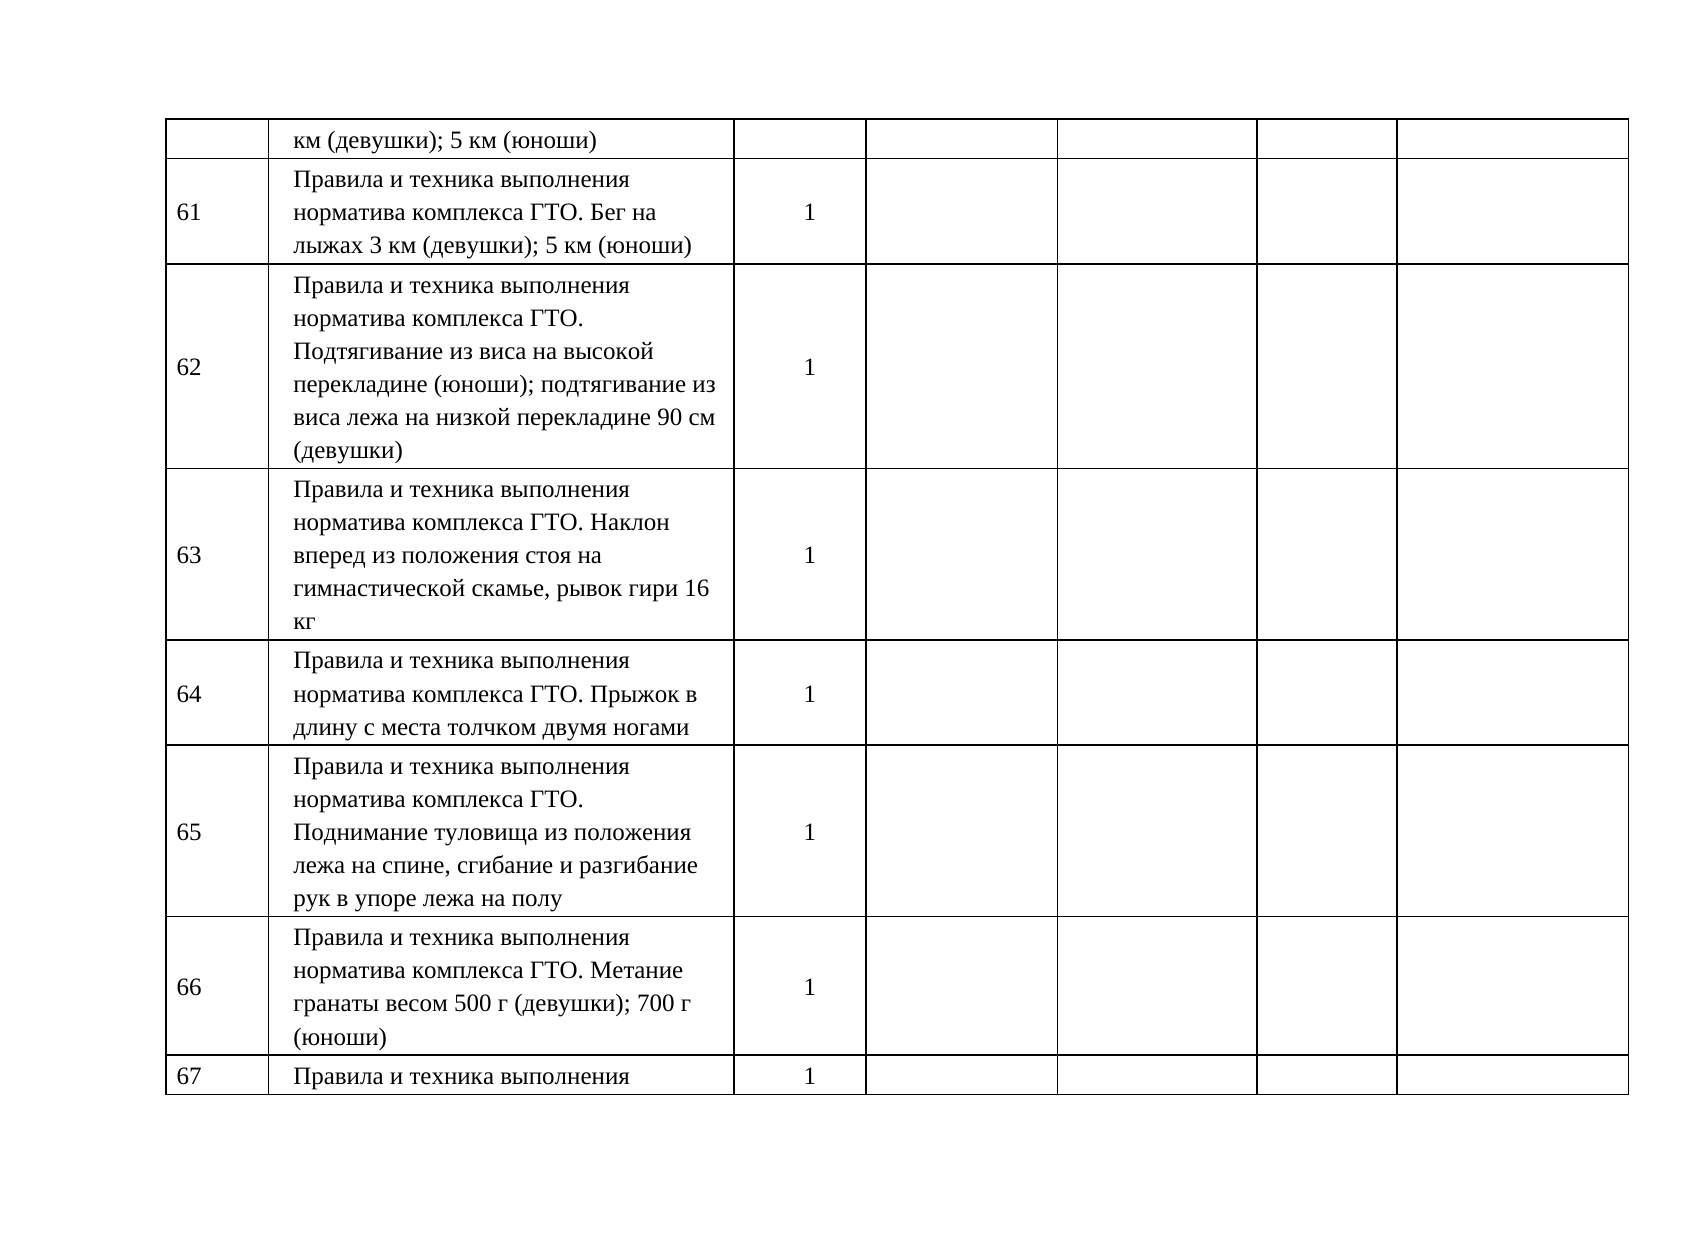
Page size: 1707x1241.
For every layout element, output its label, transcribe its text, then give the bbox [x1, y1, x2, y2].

table_cell 61 [167, 159, 268, 263]
table_cell [1058, 1056, 1256, 1093]
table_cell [269, 1056, 733, 1093]
table_cell 1 [735, 917, 865, 1054]
table_cell 1 [735, 1056, 865, 1093]
table_cell [1058, 641, 1256, 744]
table_cell 66 [167, 917, 268, 1054]
table_cell 1 [735, 120, 865, 157]
table_cell [1058, 469, 1256, 639]
table_cell [867, 641, 1057, 744]
table_cell [867, 746, 1057, 916]
table_cell [1258, 469, 1396, 639]
table_cell 60 [167, 120, 268, 157]
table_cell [269, 120, 733, 157]
table_cell [867, 120, 1057, 157]
table_cell [1258, 641, 1396, 744]
table_cell [1258, 746, 1396, 916]
table_cell Правила и техника выполнения норматива комплекса ГТО. Подтягивание из виса на высокой перекладине (юноши); подтягивание из виса лежа на низкой перекладине 90 см (девушки) [269, 265, 733, 467]
table_cell [1398, 917, 1628, 1054]
table_cell [1398, 120, 1628, 157]
table_cell [1258, 917, 1396, 1054]
table_cell [1258, 120, 1396, 157]
table_cell [867, 159, 1057, 263]
table_cell 1 [735, 469, 865, 639]
table_cell [867, 917, 1057, 1054]
table_cell [867, 265, 1057, 467]
table_cell [1258, 159, 1396, 263]
table_cell [1058, 746, 1256, 916]
table_cell [1058, 159, 1256, 263]
table_cell [1258, 1056, 1396, 1093]
table_cell 63 [167, 469, 268, 639]
table_cell 1 [735, 159, 865, 263]
table_cell [1398, 159, 1628, 263]
table_cell Правила и техника выполнения норматива комплекса ГТО. Поднимание туловища из положения лежа на спине, сгибание и разгибание рук в упоре лежа на полу [269, 746, 733, 916]
table_cell 1 [735, 265, 865, 467]
table_cell [1058, 265, 1256, 467]
table_cell 62 [167, 265, 268, 467]
table_cell 64 [167, 641, 268, 744]
table_cell 65 [167, 746, 268, 916]
table_cell 1 [735, 746, 865, 916]
table_cell 1 [735, 641, 865, 744]
table_cell [1058, 917, 1256, 1054]
table_cell [1398, 1056, 1628, 1093]
table_cell Правила и техника выполнения норматива комплекса ГТО. Бег на лыжах 3 км (девушки); 5 км (юноши) [269, 159, 733, 263]
table_cell [1058, 120, 1256, 157]
table_cell [1398, 469, 1628, 639]
table_cell [1258, 265, 1396, 467]
table_cell [867, 469, 1057, 639]
table_cell Правила и техника выполнения норматива комплекса ГТО. Прыжок в длину с места толчком двумя ногами [269, 641, 733, 744]
table_cell [867, 1056, 1057, 1093]
table_cell Правила и техника выполнения норматива комплекса ГТО. Метание гранаты весом 500 г (девушки); 700 г (юноши) [269, 917, 733, 1054]
table_cell 67 [167, 1056, 268, 1093]
table_cell [1398, 265, 1628, 467]
table_cell [1398, 746, 1628, 916]
table_cell Правила и техника выполнения норматива комплекса ГТО. Наклон вперед из положения стоя на гимнастической скамье, рывок гири 16 кг [269, 469, 733, 639]
table_cell [1398, 641, 1628, 744]
